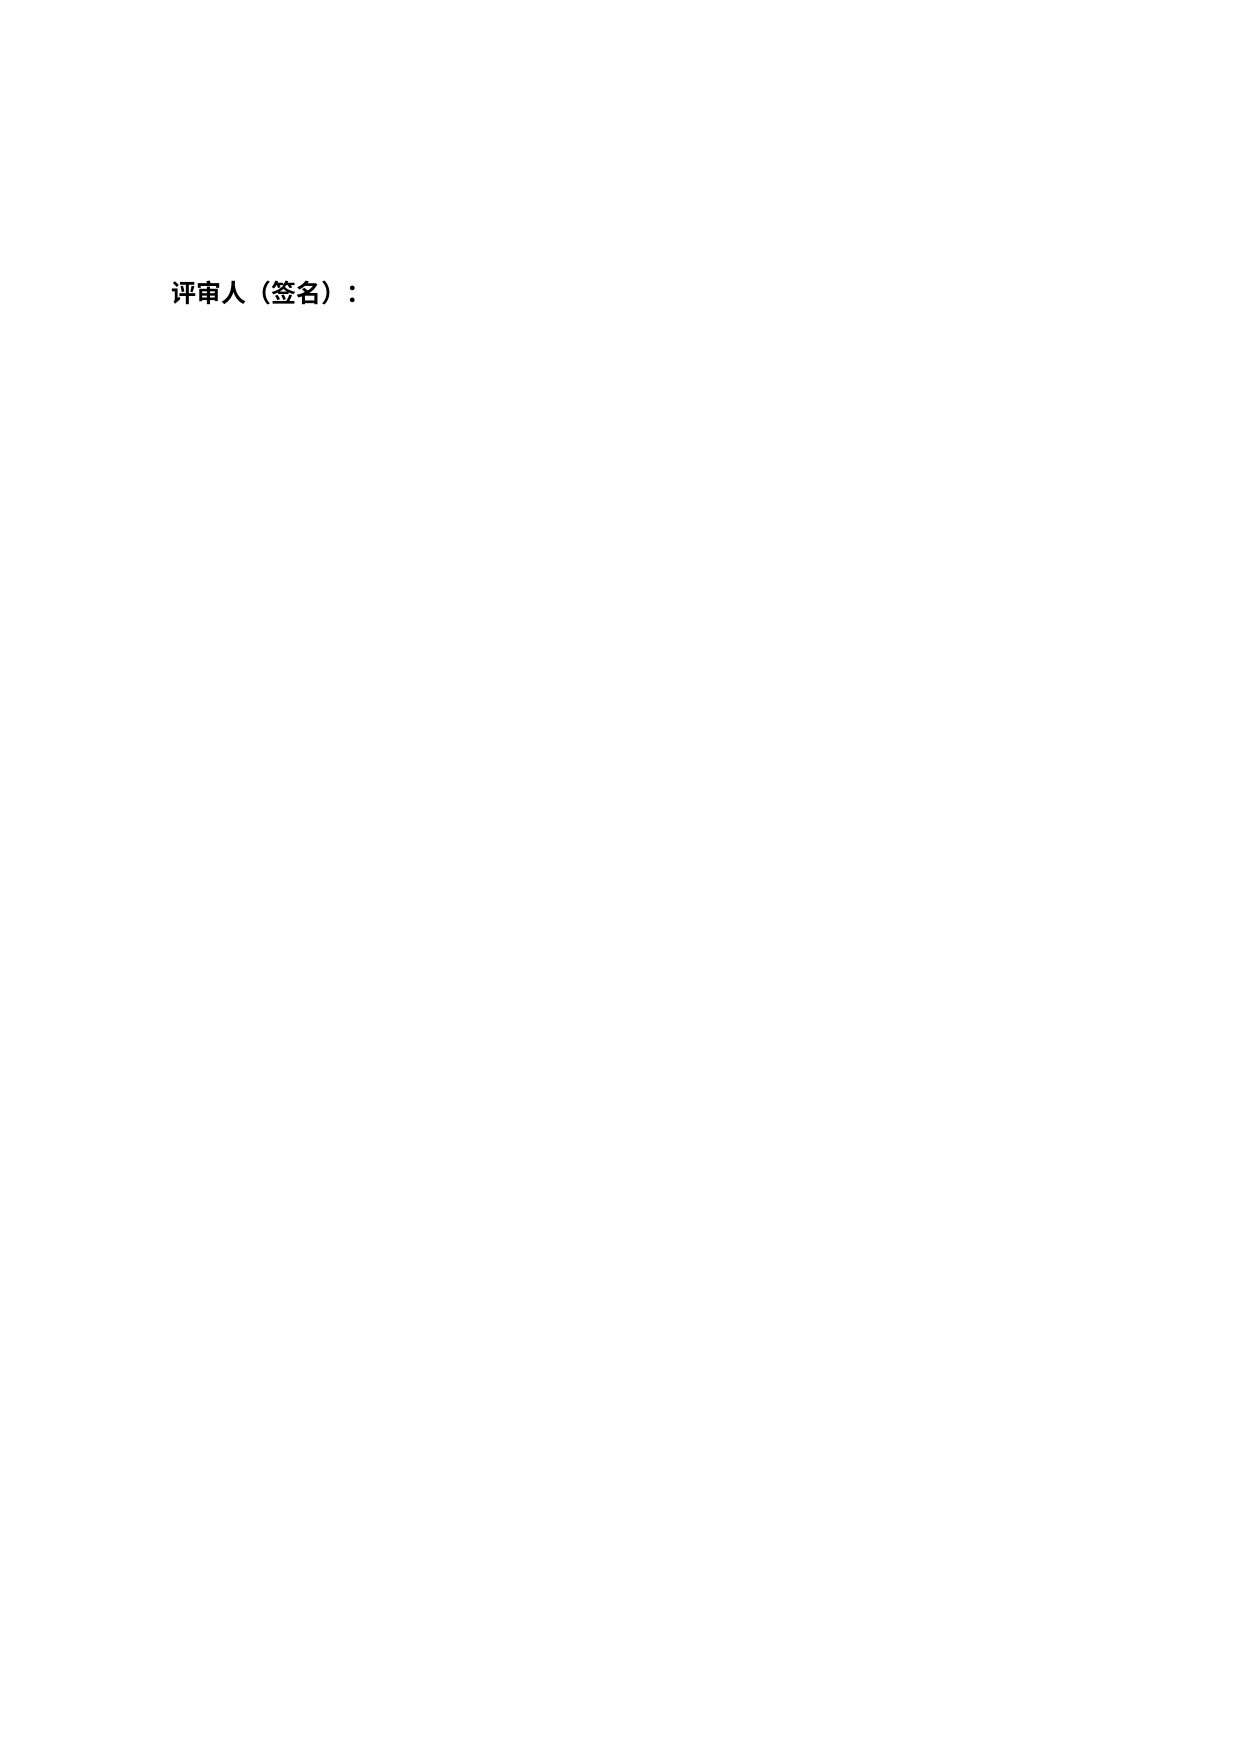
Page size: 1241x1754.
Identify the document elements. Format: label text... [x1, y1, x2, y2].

text 评审人（签名）： [171, 259, 1100, 324]
